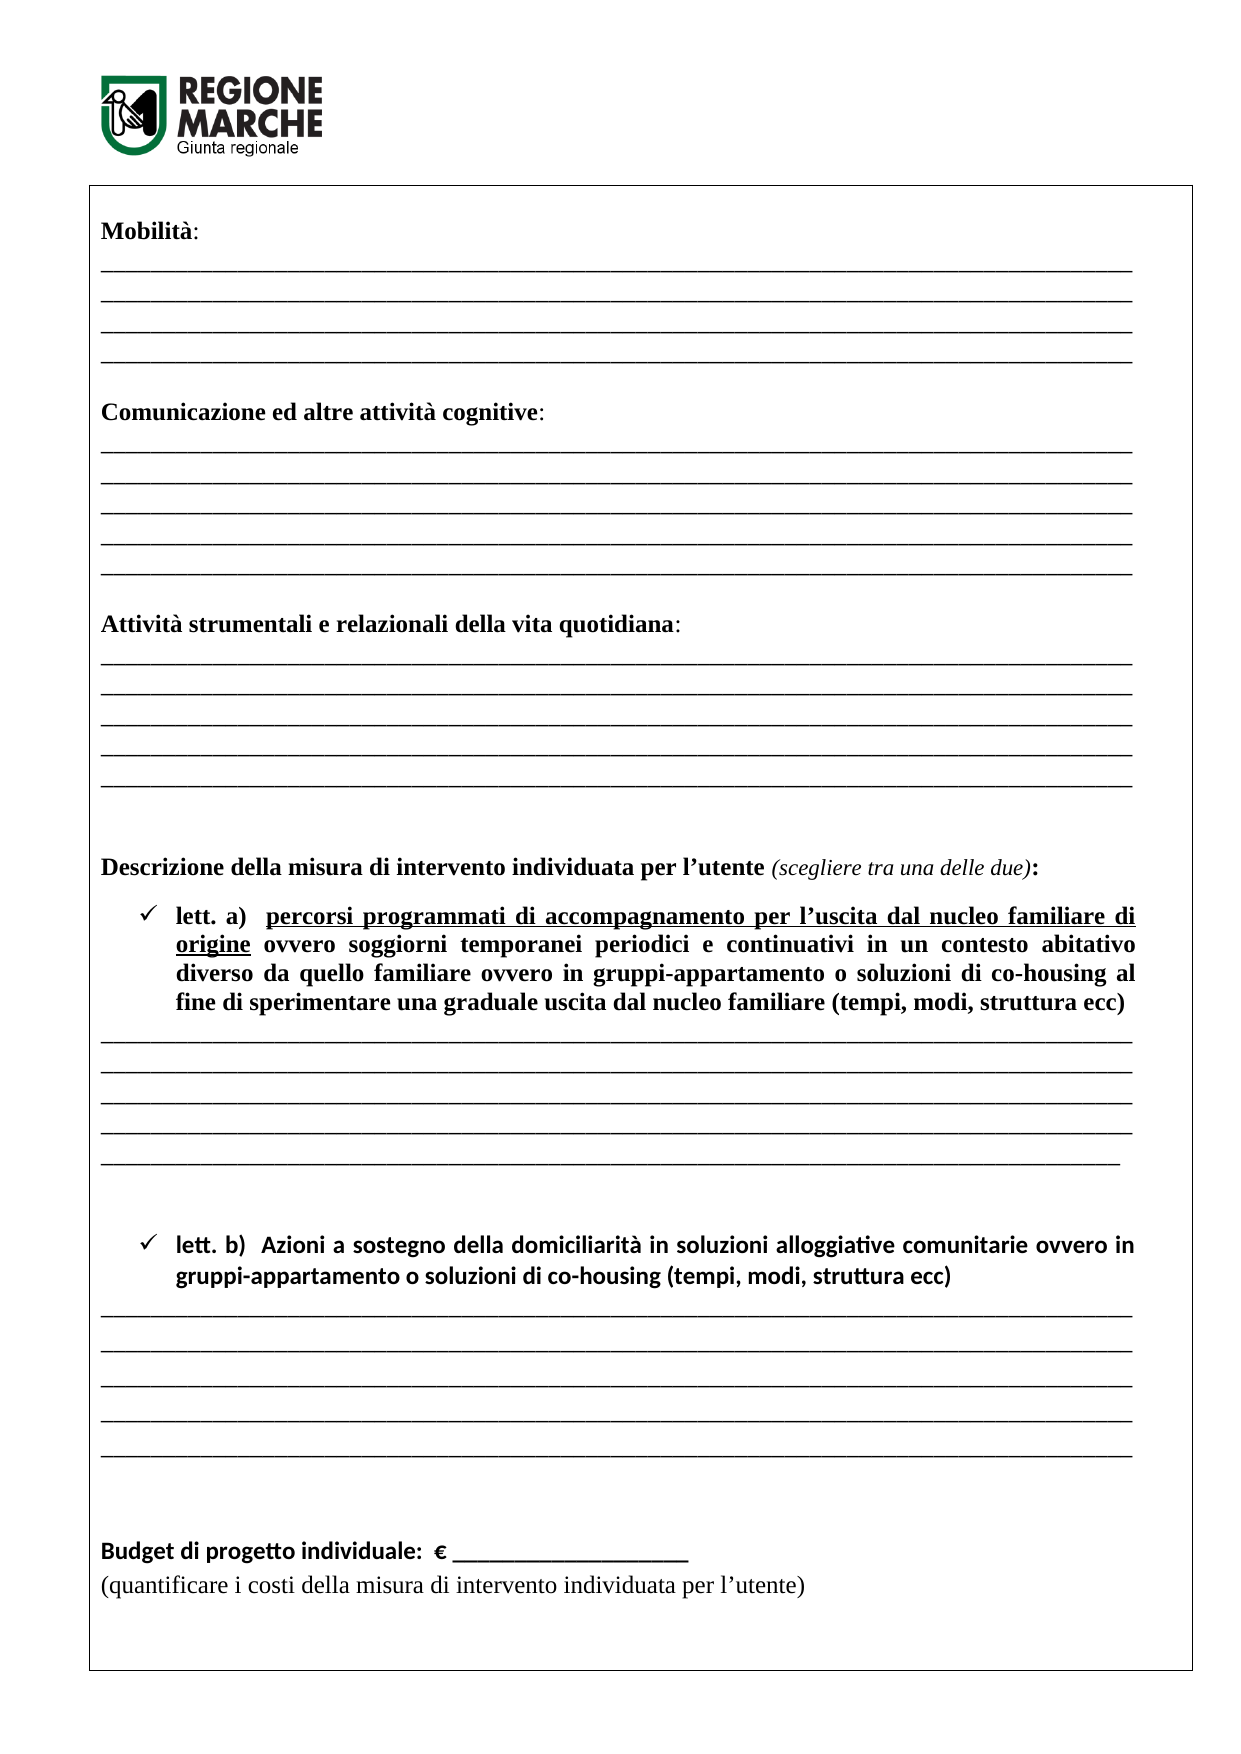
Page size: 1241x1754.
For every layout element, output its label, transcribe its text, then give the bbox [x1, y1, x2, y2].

picture [100, 73, 329, 157]
